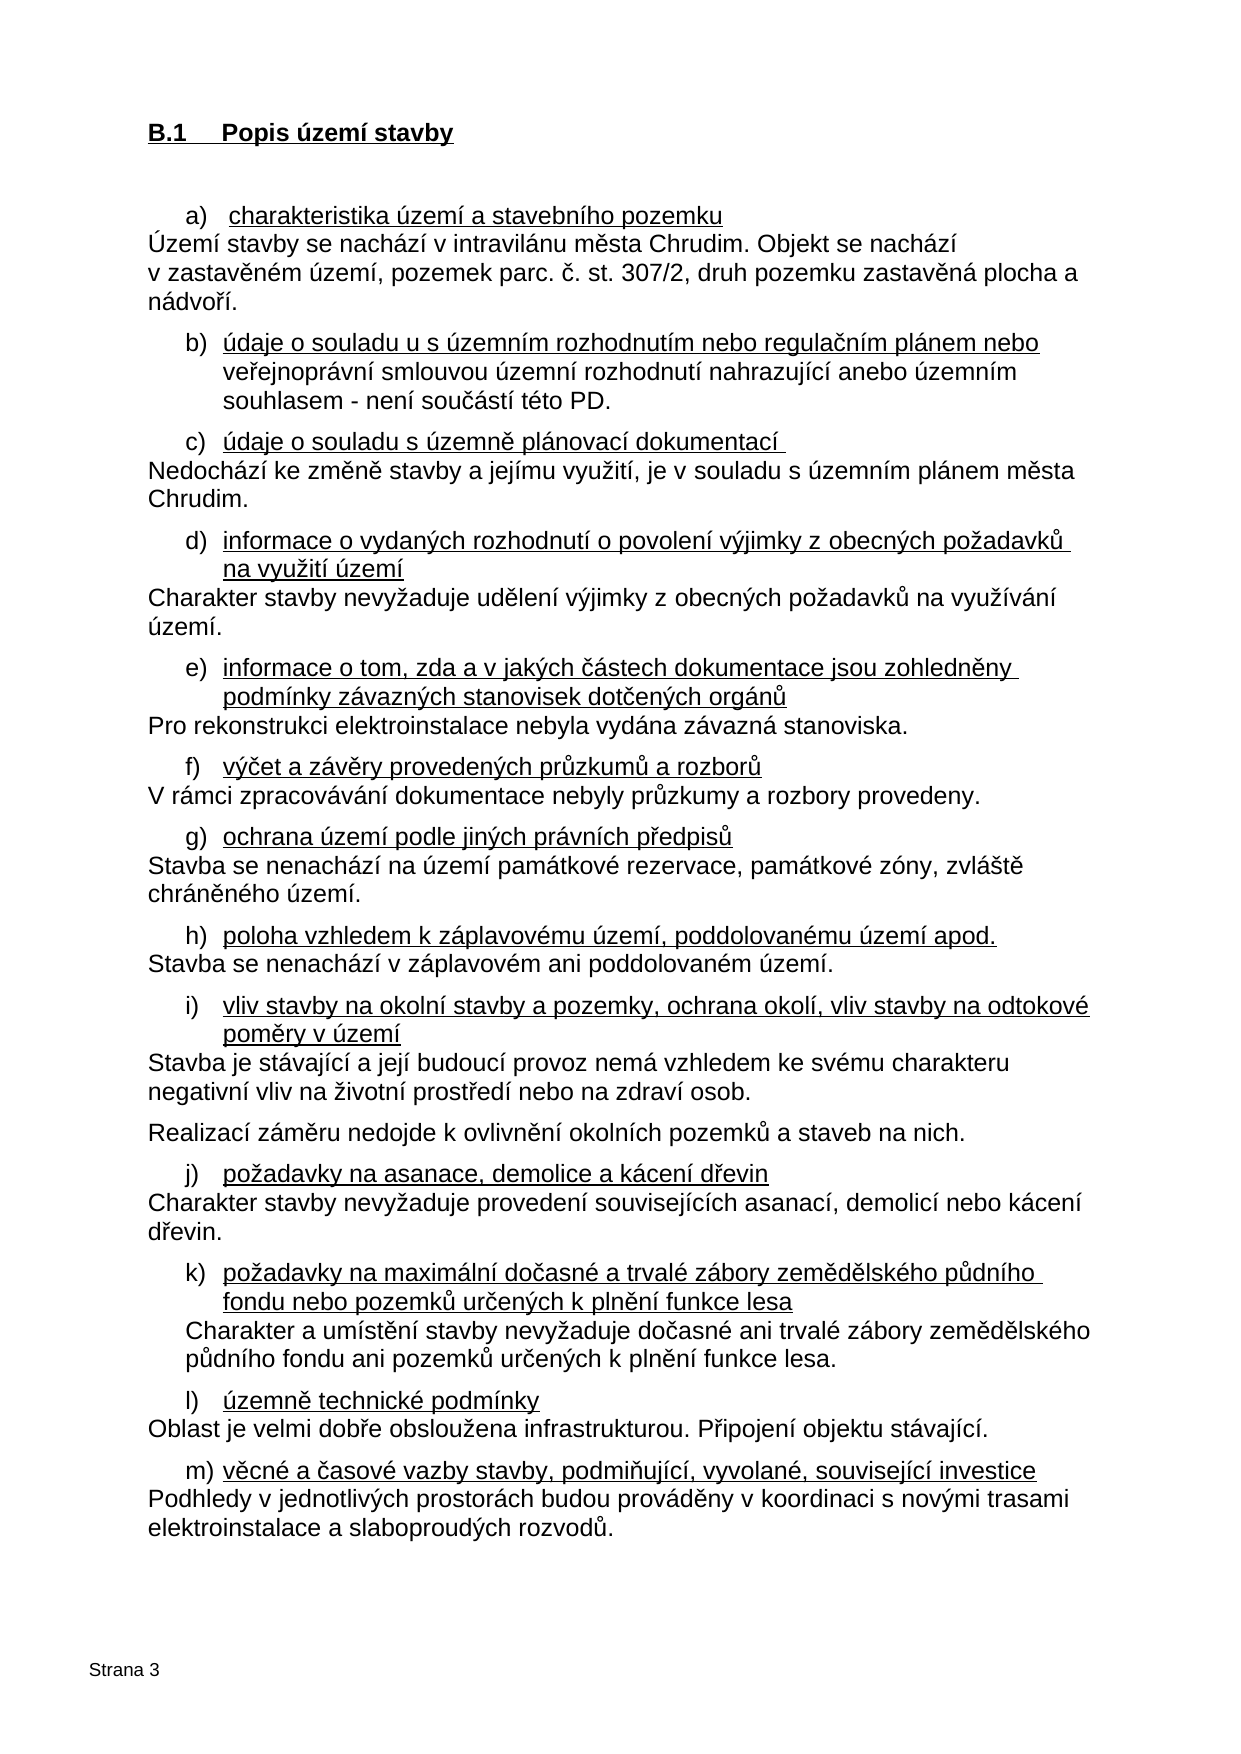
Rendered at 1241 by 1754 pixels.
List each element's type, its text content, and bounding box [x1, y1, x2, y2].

subtitle informace o tom, zda a v jakých částech dokumentace jsou zohledněny podmínky závazných stanovisek dotčených orgánů [185, 653, 1092, 711]
list údaje o souladu u s územním rozhodnutím nebo regulačním plánem nebo veřejnoprávní smlouvou územní rozhodnutí nahrazující anebo územním souhlasem - není součástí této PD. [185, 328, 1092, 414]
subtitle ochrana území podle jiných právních předpisů [185, 822, 1092, 851]
subtitle a) charakteristika území a stavebního pozemku [185, 201, 1092, 229]
subtitle věcné a časové vazby stavby, podmiňující, vyvolané, související investice [185, 1456, 1092, 1484]
text Realizací záměru nedojde k ovlivnění okolních pozemků a staveb na nich. [148, 1118, 1092, 1147]
subtitle informace o vydaných rozhodnutí o povolení výjimky z obecných požadavků na využití území [185, 526, 1092, 583]
subtitle B.1 Popis území stavby [148, 118, 1092, 147]
text Charakter stavby nevyžaduje provedení souvisejících asanací, demolicí nebo kácení dřevin. [148, 1188, 1092, 1246]
text Stavba se nenachází v záplavovém ani poddolovaném území. [148, 949, 1092, 978]
text Oblast je velmi dobře obsloužena infrastrukturou. Připojení objektu stávající. [148, 1414, 1092, 1443]
subtitle požadavky na asanace, demolice a kácení dřevin [185, 1159, 1092, 1188]
subtitle údaje o souladu s územně plánovací dokumentací [185, 427, 1092, 456]
text Pro rekonstrukci elektroinstalace nebyla vydána závazná stanoviska. [148, 711, 1092, 739]
subtitle územně technické podmínky [185, 1386, 1092, 1414]
text Stavba je stávající a její budoucí provoz nemá vzhledem ke svému charakteru negativní vliv na životní prostředí nebo na zdraví osob. [148, 1048, 1092, 1106]
text Území stavby se nachází v intravilánu města Chrudim. Objekt se nachází v zastavěném území, pozemek parc. č. st. 307/2, druh pozemku zastavěná plocha a nádvoří. [148, 229, 1092, 316]
text Podhledy v jednotlivých prostorách budou prováděny v koordinaci s novými trasami elektroinstalace a slaboproudých rozvodů. [148, 1484, 1092, 1542]
subtitle poloha vzhledem k záplavovému území, poddolovanému území apod. [185, 921, 1092, 949]
text Charakter stavby nevyžaduje udělení výjimky z obecných požadavků na využívání území. [148, 583, 1092, 641]
subtitle požadavky na maximální dočasné a trvalé zábory zemědělského půdního fondu nebo pozemků určených k plnění funkce lesa [185, 1258, 1092, 1316]
text Nedochází ke změně stavby a jejímu využití, je v souladu s územním plánem města Chrudim. [148, 456, 1092, 513]
subtitle výčet a závěry provedených průzkumů a rozborů [185, 752, 1092, 781]
subtitle vliv stavby na okolní stavby a pozemky, ochrana okolí, vliv stavby na odtokové poměry v území [185, 991, 1092, 1048]
text Charakter a umístění stavby nevyžaduje dočasné ani trvalé zábory zemědělského půdního fondu ani pozemků určených k plnění funkce lesa. [185, 1316, 1092, 1373]
text Stavba se nenachází na území památkové rezervace, památkové zóny, zvláště chráněného území. [148, 851, 1092, 908]
text V rámci zpracovávání dokumentace nebyly průzkumy a rozbory provedeny. [148, 781, 1092, 809]
